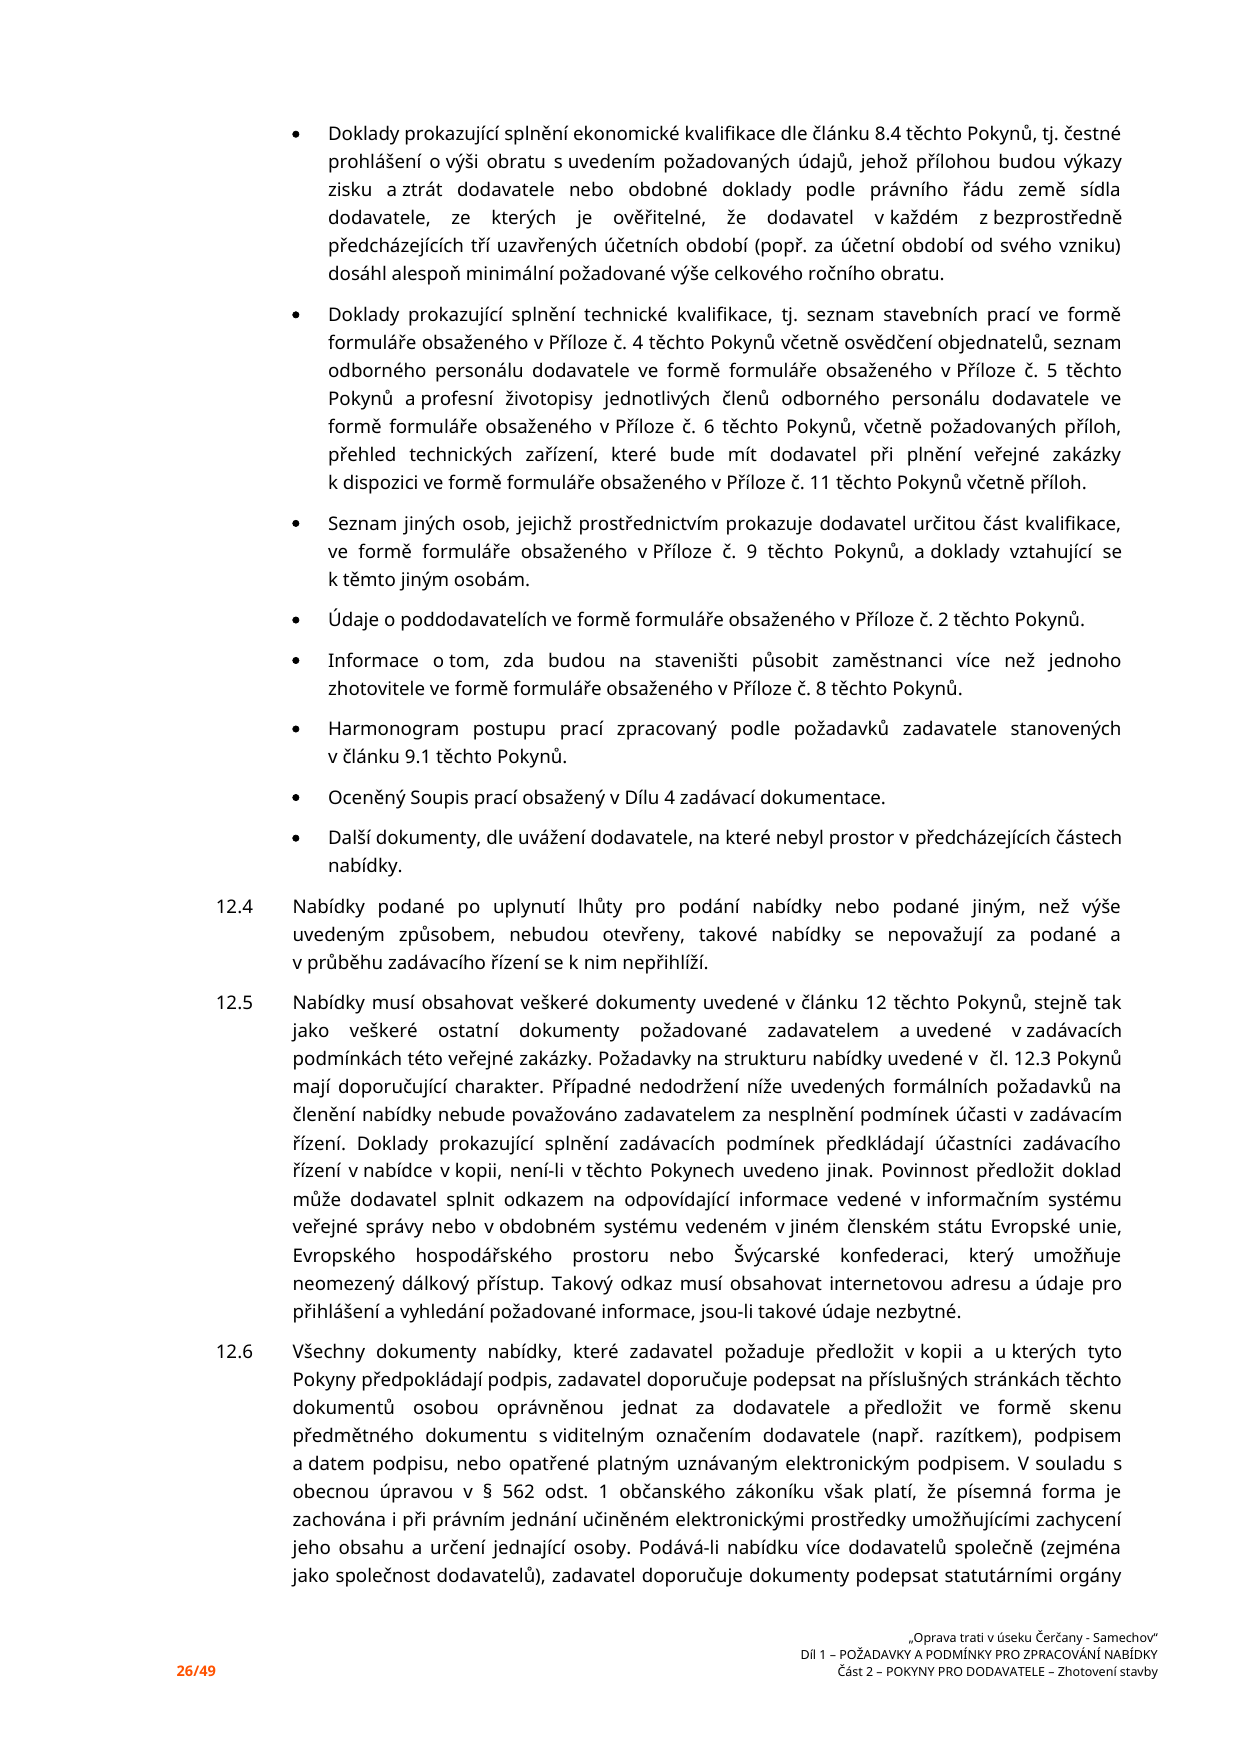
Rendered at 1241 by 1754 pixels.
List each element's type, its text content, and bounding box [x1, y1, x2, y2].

text Nabídky podané po uplynutí lhůty pro podání nabídky nebo podané jiným, než výše uvedeným způsobem, nebudou otevřeny, takové nabídky se nepovažují za podané a v průběhu zadávacího řízení se k nim nepřihlíží. [216, 893, 1122, 975]
text Oceněný Soupis prací obsažený v Dílu 4 zadávací dokumentace. [292, 784, 1122, 809]
text Informace o tom, zda budou na staveništi působit zaměstnanci více než jednoho zhotovitele ve formě formuláře obsaženého v Příloze č. 8 těchto Pokynů. [292, 647, 1122, 701]
text Doklady prokazující splnění technické kvalifikace, tj. seznam stavebních prací ve formě formuláře obsaženého v Příloze č. 4 těchto Pokynů včetně osvědčení objednatelů, seznam odborného personálu dodavatele ve formě formuláře obsaženého v Příloze č. 5 těchto Pokynů a profesní životopisy jednotlivých členů odborného personálu dodavatele ve formě formuláře obsaženého v Příloze č. 6 těchto Pokynů, včetně požadovaných příloh, přehled technických zařízení, které bude mít dodavatel při plnění veřejné zakázky k dispozici ve formě formuláře obsaženého v Příloze č. 11 těchto Pokynů včetně příloh. [292, 301, 1122, 495]
text Doklady prokazující splnění ekonomické kvalifikace dle článku 8.4 těchto Pokynů, tj. čestné prohlášení o výši obratu s uvedením požadovaných údajů, jehož přílohou budou výkazy zisku a ztrát dodavatele nebo obdobné doklady podle právního řádu země sídla dodavatele, ze kterých je ověřitelné, že dodavatel v každém z bezprostředně předcházejících tří uzavřených účetních období (popř. za účetní období od svého vzniku) dosáhl alespoň minimální požadované výše celkového ročního obratu. [292, 121, 1122, 286]
text Seznam jiných osob, jejichž prostřednictvím prokazuje dodavatel určitou část kvalifikace, ve formě formuláře obsaženého v Příloze č. 9 těchto Pokynů, a doklady vztahující se k těmto jiným osobám. [292, 510, 1122, 591]
text Údaje o poddodavatelích ve formě formuláře obsaženého v Příloze č. 2 těchto Pokynů. [292, 606, 1122, 632]
text Další dokumenty, dle uvážení dodavatele, na které nebyl prostor v předcházejících částech nabídky. [292, 824, 1122, 878]
text Harmonogram postupu prací zpracovaný podle požadavků zadavatele stanovených v článku 9.1 těchto Pokynů. [292, 716, 1122, 769]
text Nabídky musí obsahovat veškeré dokumenty uvedené v článku 12 těchto Pokynů, stejně tak jako veškeré ostatní dokumenty požadované zadavatelem a uvedené v zadávacích podmínkách této veřejné zakázky. Požadavky na strukturu nabídky uvedené v čl. 12.3 Pokynů mají doporučující charakter. Případné nedodržení níže uvedených formálních požadavků na členění nabídky nebude považováno zadavatelem za nesplnění podmínek účasti v zadávacím řízení. Doklady prokazující splnění zadávacích podmínek předkládají účastníci zadávacího řízení v nabídce v kopii, není-li v těchto Pokynech uvedeno jinak. Povinnost předložit doklad může dodavatel splnit odkazem na odpovídající informace vedené v informačním systému veřejné správy nebo v obdobném systému vedeném v jiném členském státu Evropské unie, Evropského hospodářského prostoru nebo Švýcarské konfederaci, který umožňuje neomezený dálkový přístup. Takový odkaz musí obsahovat internetovou adresu a údaje pro přihlášení a vyhledání požadované informace, jsou-li takové údaje nezbytné. [216, 990, 1122, 1323]
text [216, 1338, 1122, 1588]
